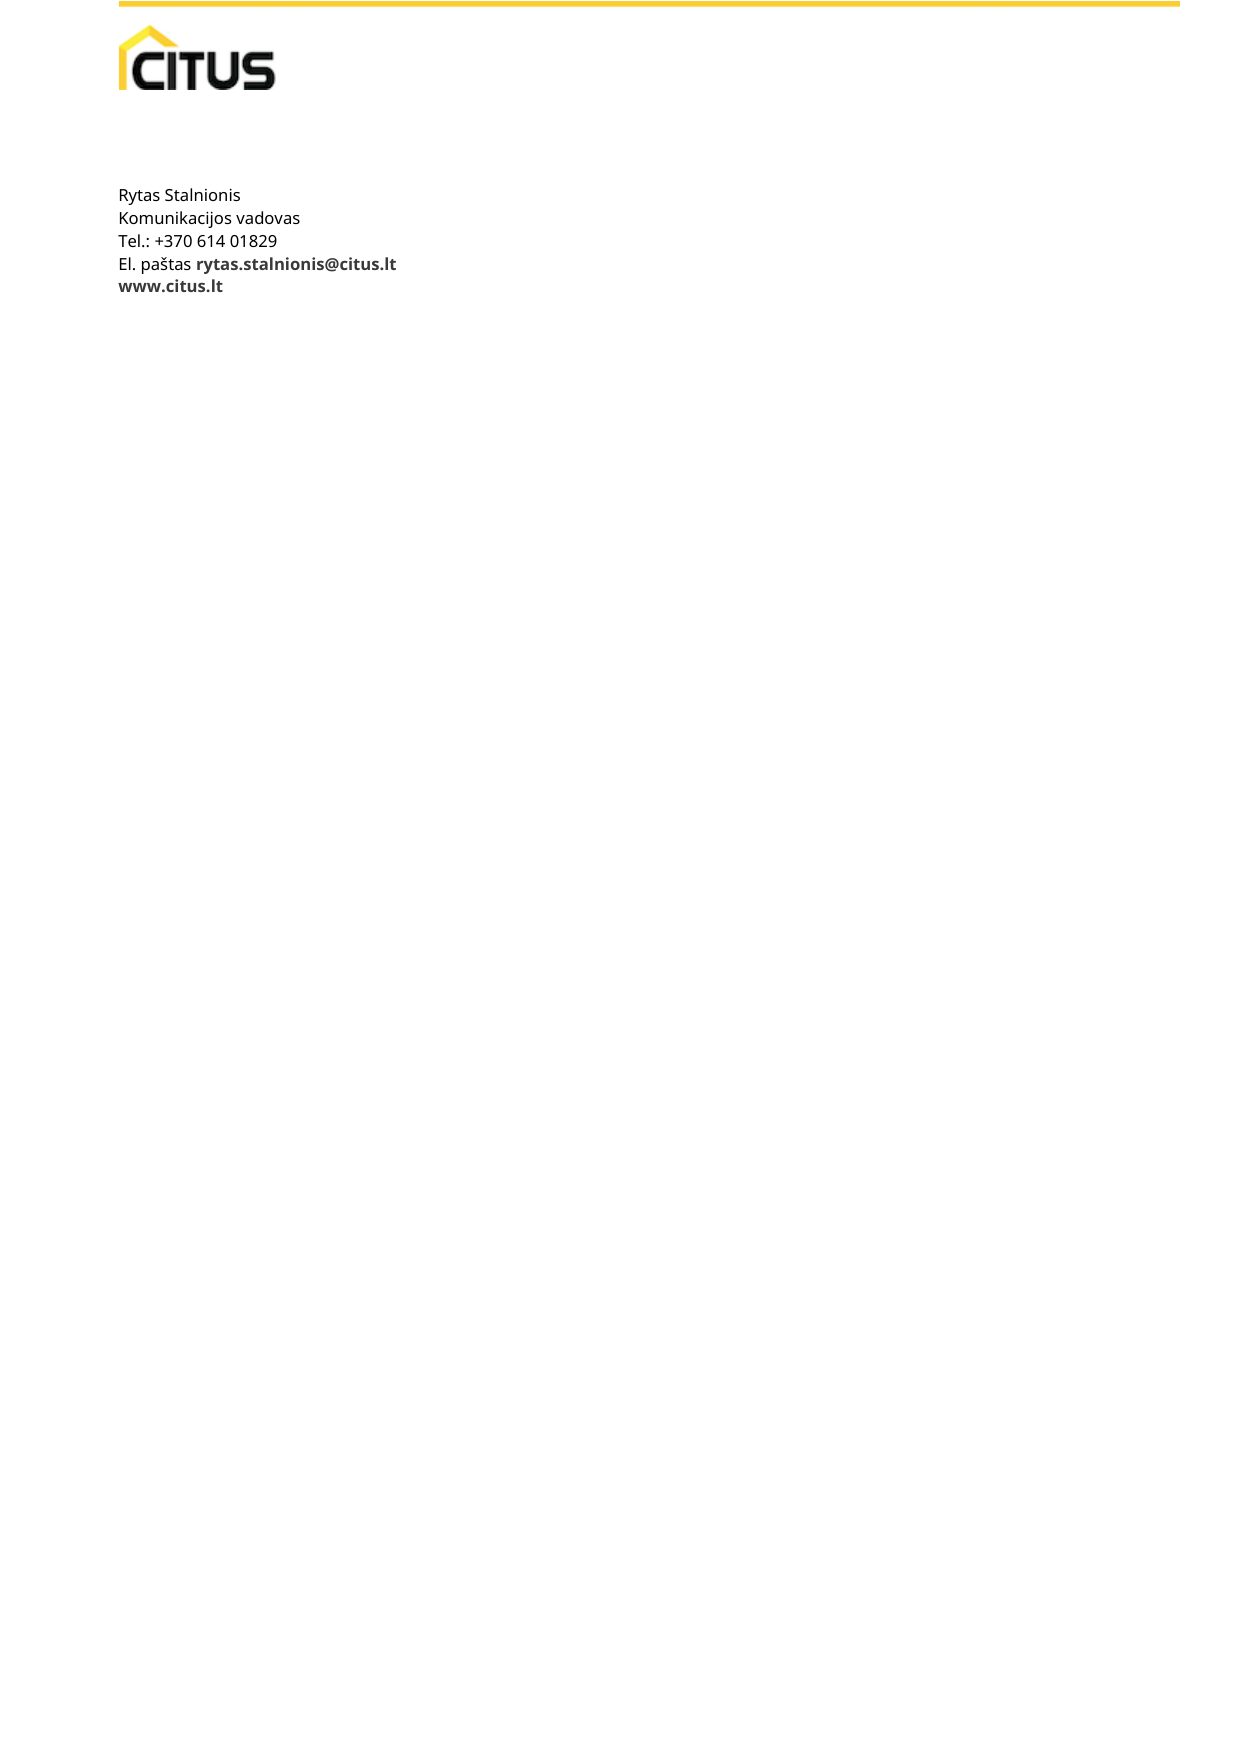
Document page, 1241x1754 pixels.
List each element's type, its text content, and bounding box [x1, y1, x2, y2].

picture [118, 1, 1180, 90]
text Rytas Stalnionis Komunikacijos vadovas Tel.: +370 614 01829 El. paštas rytas.stalnionis@citus.lt www.citus.lt [118, 184, 1181, 298]
